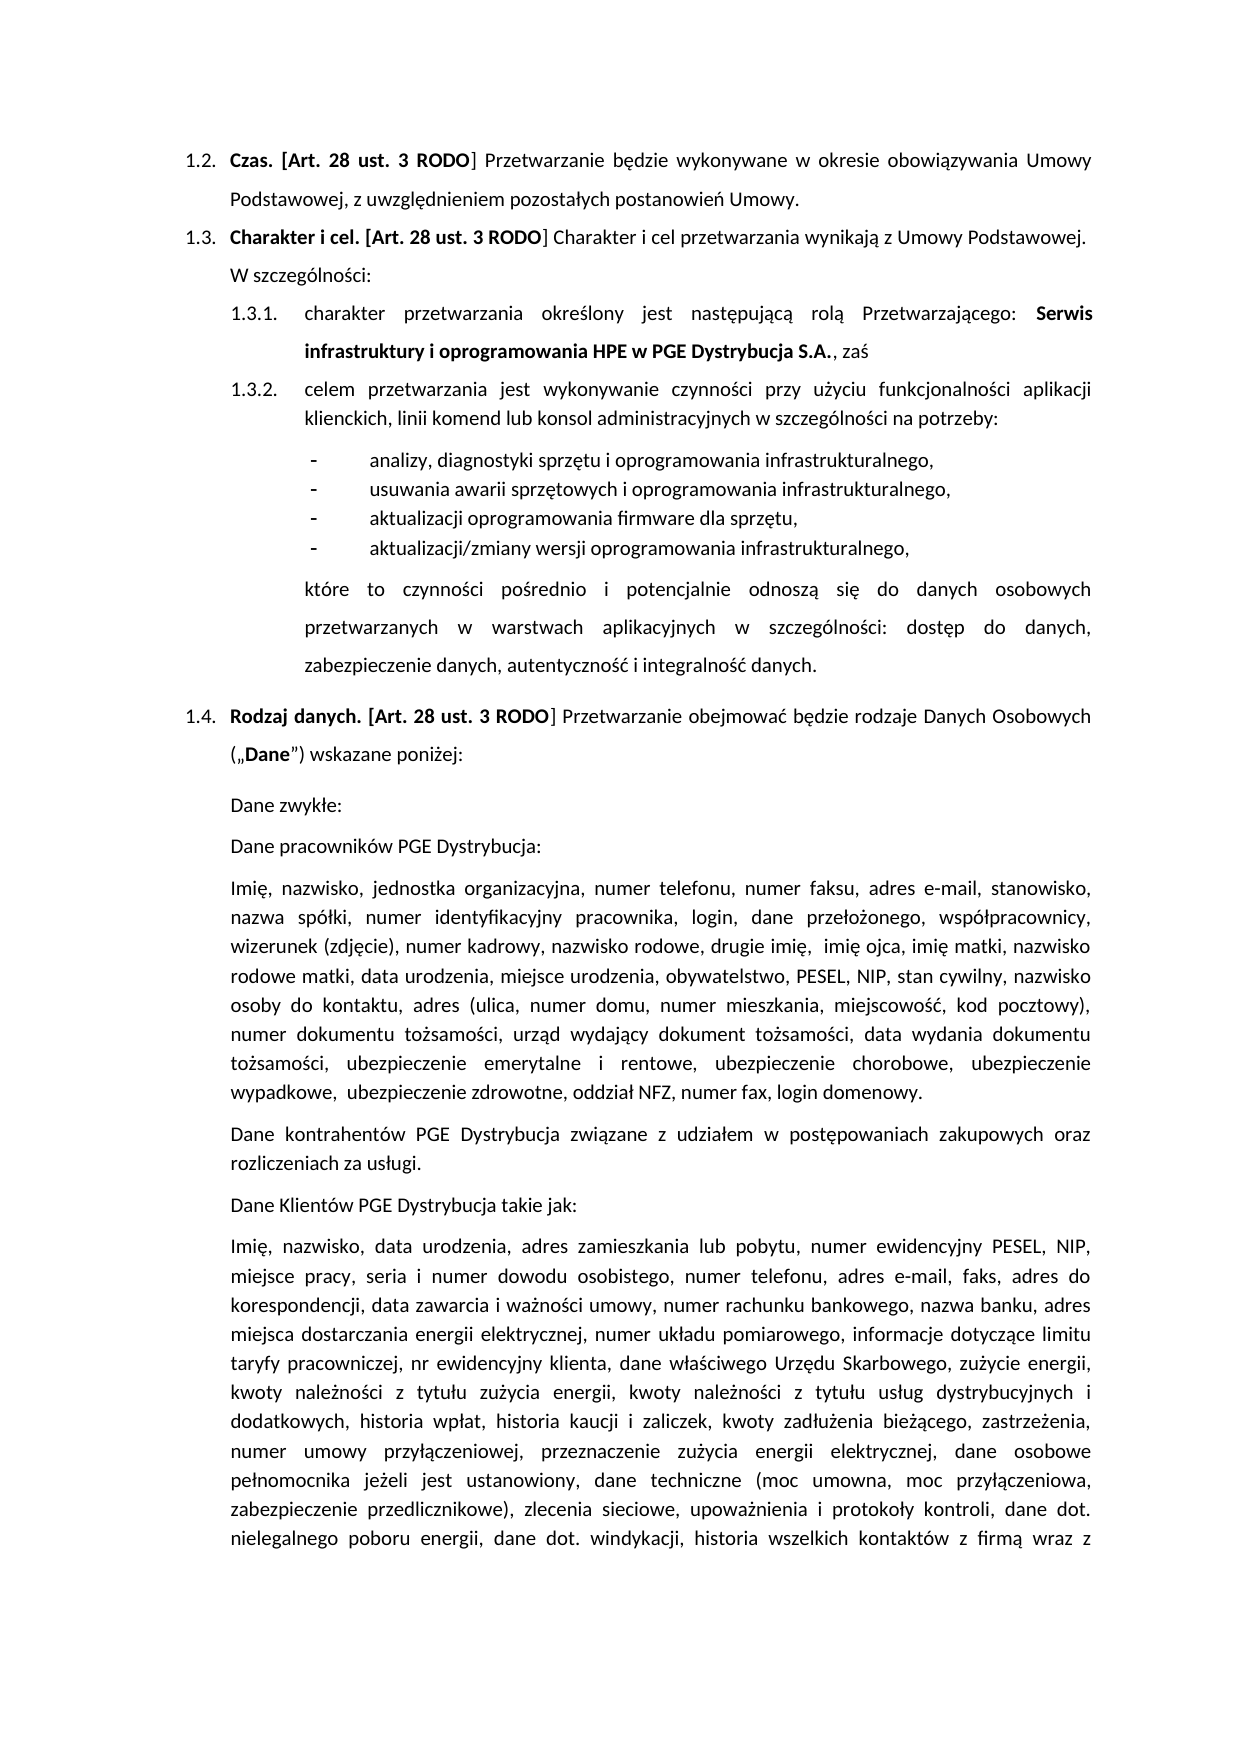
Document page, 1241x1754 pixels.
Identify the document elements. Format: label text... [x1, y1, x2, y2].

list Charakter i cel. [Art. 28 ust. 3 RODO] Charakter i cel przetwarzania wynikają z Umowy Podstawowej. W szczególności: [185, 236, 1092, 300]
text które to czynności pośrednio i potencjalnie odnoszą się do danych osobowych przetwarzanych w warstwach aplikacyjnych w szczególności: dostęp do danych, zabezpieczenie danych, autentyczność i integralność danych. [304, 651, 1092, 753]
list Czas. [Art. 28 ust. 3 RODO] Przetwarzanie będzie wykonywane w okresie obowiązywania Umowy Podstawowej, z uwzględnieniem pozostałych postanowień Umowy. [185, 148, 1092, 211]
text Imię, nazwisko, jednostka organizacyjna, numer telefonu, numer faksu, adres e-mail, stanowisko, nazwa spółki, numer identyfikacyjny pracownika, login, dane przełożonego, współpracownicy, wizerunek (zdjęcie), numer kadrowy, nazwisko rodowe, drugie imię, imię ojca, imię matki, nazwisko rodowe matki, data urodzenia, miejsce urodzenia, obywatelstwo, PESEL, NIP, stan cywilny, nazwisko osoby do kontaktu, adres (ulica, numer domu, numer mieszkania, miejscowość, kod pocztowy), numer dokumentu tożsamości, urząd wydający dokument tożsamości, data wydania dokumentu tożsamości, ubezpieczenie emerytalne i rentowe, ubezpieczenie chorobowe, ubezpieczenie wypadkowe, ubezpieczenie zdrowotne, oddział NFZ, numer fax, login domenowy. [230, 950, 1092, 1180]
list Rodzaj danych. [Art. 28 ust. 3 RODO] Przetwarzanie obejmować będzie rodzaje Danych Osobowych („Dane”) wskazane poniżej: [185, 778, 1092, 842]
text Dane Klientów PGE Dystrybucja takie jak: [230, 1267, 1092, 1292]
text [230, 1309, 1092, 1597]
list analizy, diagnostyki sprzętu i oprogramowania infrastrukturalnego, [310, 485, 1092, 510]
text Dane kontrahentów PGE Dystrybucja związane z udziałem w postępowaniach zakupowych oraz rozliczeniach za usługi. [230, 1196, 1092, 1251]
text Dane zwykłe: [230, 867, 1092, 892]
list charakter przetwarzania określony jest następującą rolą Przetwarzającego: Serwis infrastruktury i oprogramowania HPE w PGE Dystrybucja S.A., zaś [230, 325, 1092, 389]
list aktualizacji/zmiany wersji oprogramowania infrastrukturalnego, [310, 610, 1092, 635]
list aktualizacji oprogramowania firmware dla sprzętu, [310, 568, 1092, 593]
list usuwania awarii sprzętowych i oprogramowania infrastrukturalnego, [310, 526, 1092, 552]
text Dane pracowników PGE Dystrybucja: [230, 909, 1092, 934]
list celem przetwarzania jest wykonywanie czynności przy użyciu funkcjonalności aplikacji klienckich, linii komend lub konsol administracyjnych w szczególności na potrzeby: [230, 414, 1092, 468]
